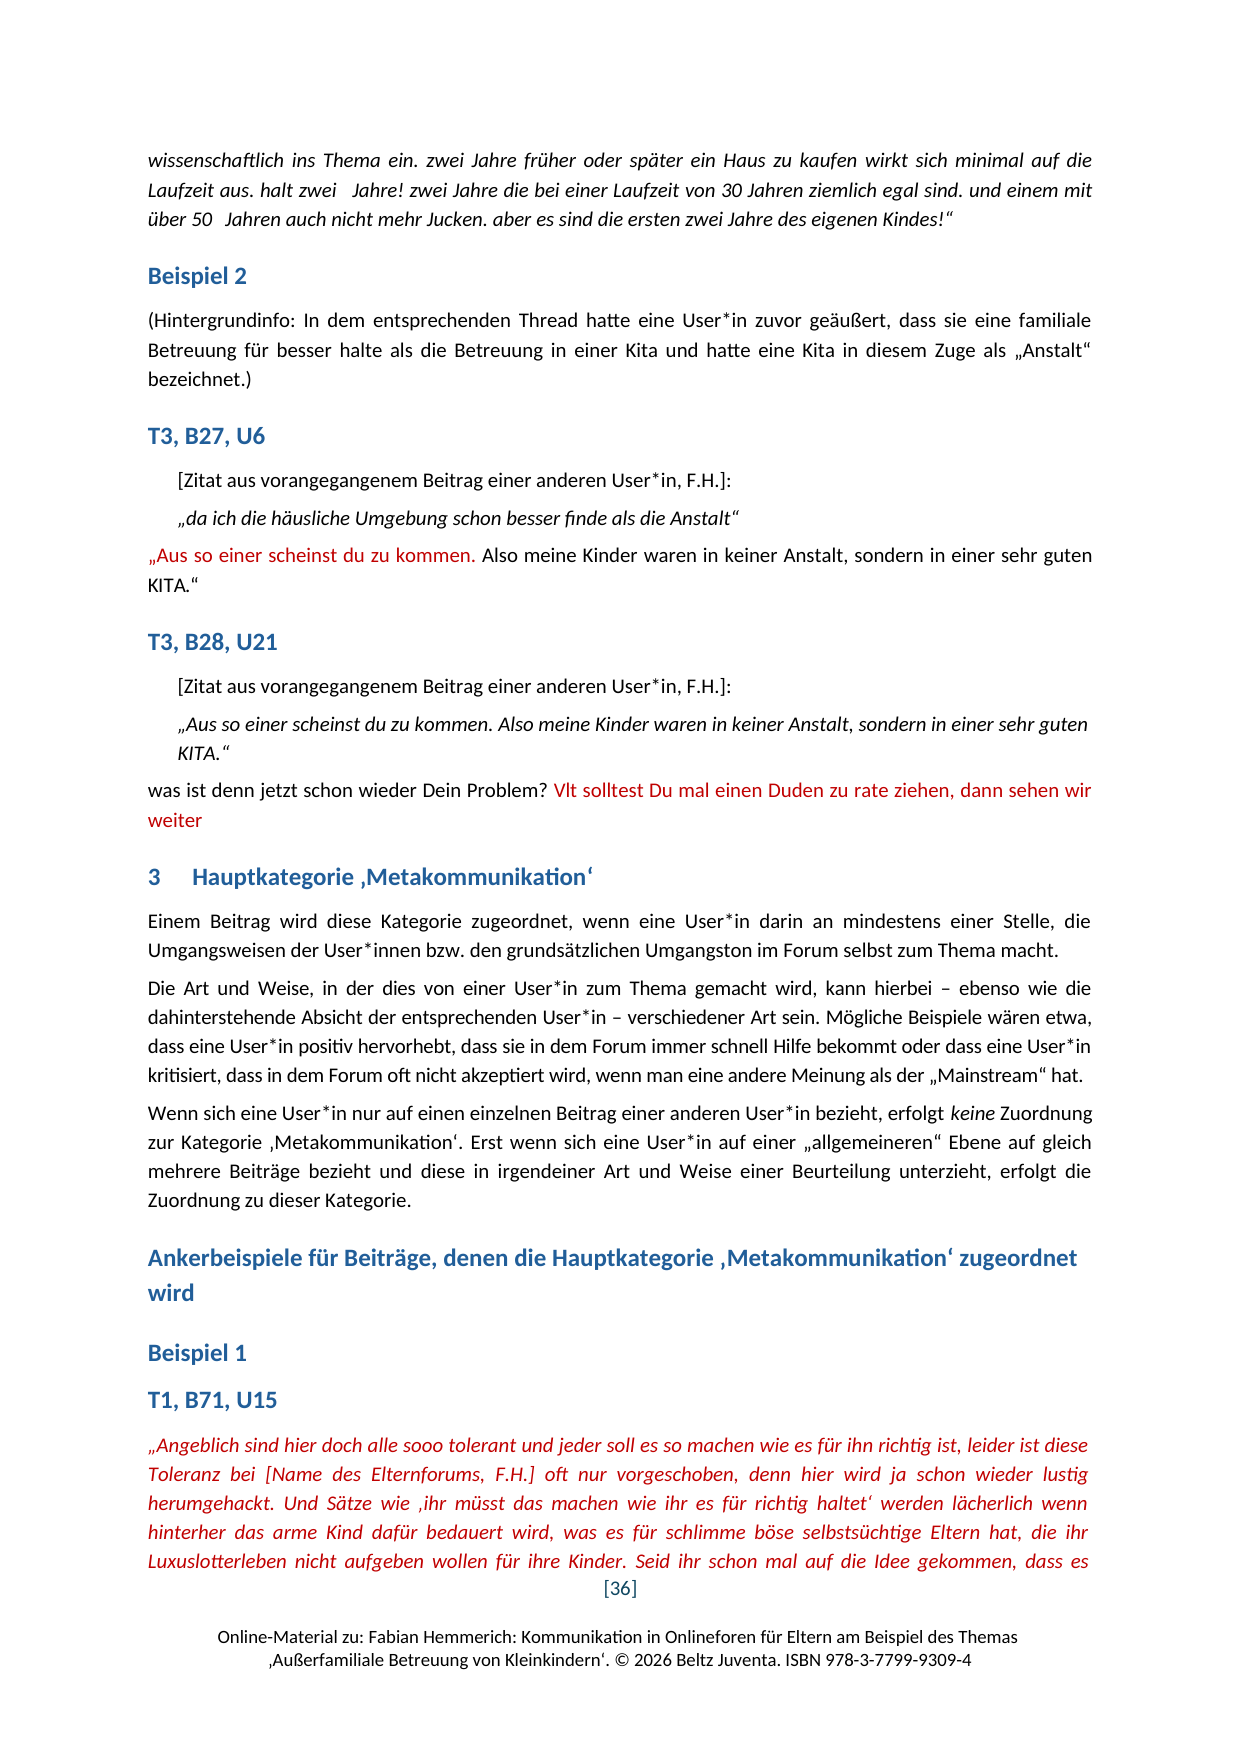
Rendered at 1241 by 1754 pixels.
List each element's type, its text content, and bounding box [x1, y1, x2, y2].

subtitle T3, B27, U6 [148, 420, 1092, 451]
text [Zitat aus vorangegangenem Beitrag einer anderen User*in, F.H.]: [177, 468, 1092, 493]
subtitle Beispiel 2 [148, 260, 1092, 291]
text Einem Beitrag wird diese Kategorie zugeordnet, wenn eine User*in darin an mindestens einer Stelle, die Umgangsweisen der User*innen bzw. den grundsätzlichen Umgangston im Forum selbst zum Thema macht. [148, 908, 1092, 963]
subtitle 3 Hauptkategorie ‚Metakommunikation‘ [148, 861, 1092, 892]
text „Aus so einer scheinst du zu kommen. Also meine Kinder waren in keiner Anstalt, sondern in einer sehr guten KITA.“ [177, 711, 1092, 766]
text (Hintergrundinfo: In dem entsprechenden Thread hatte eine User*in zuvor geäußert, dass sie eine familiale Betreuung für besser halte als die Betreuung in einer Kita und hatte eine Kita in diesem Zuge als „Anstalt“ bezeichnet.) [148, 308, 1092, 391]
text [148, 1432, 1092, 1574]
subtitle T1, B71, U15 [148, 1384, 1092, 1415]
text „Aus so einer scheinst du zu kommen. Also meine Kinder waren in keiner Anstalt, sondern in einer sehr guten KITA.“ [148, 543, 1092, 597]
text Wenn sich eine User*in nur auf einen einzelnen Beitrag einer anderen User*in bezieht, erfolgt keine Zuordnung zur Kategorie ‚Metakommunikation‘. Erst wenn sich eine User*in auf einer „allgemeineren“ Ebene auf gleich mehrere Beiträge bezieht und diese in irgendeiner Art und Weise einer Beurteilung unterzieht, erfolgt die Zuordnung zu dieser Kategorie. [148, 1100, 1092, 1213]
subtitle Ankerbeispiele für Beiträge, denen die Hauptkategorie ‚Metakommunikation‘ zugeordnet wird [148, 1242, 1092, 1307]
subtitle Beispiel 1 [148, 1337, 1092, 1367]
text Die Art und Weise, in der dies von einer User*in zum Thema gemacht wird, kann hierbei – ebenso wie die dahinterstehende Absicht der entsprechenden User*in – verschiedener Art sein. Mögliche Beispiele wären etwa, dass eine User*in positiv hervorhebt, dass sie in dem Forum immer schnell Hilfe bekommt oder dass eine User*in kritisiert, dass in dem Forum oft nicht akzeptiert wird, wenn man eine andere Meinung als der „Mainstream“ hat. [148, 975, 1092, 1088]
text was ist denn jetzt schon wieder Dein Problem? Vlt solltest Du mal einen Duden zu rate ziehen, dann sehen wir weiter [148, 778, 1092, 832]
subtitle T3, B28, U21 [148, 626, 1092, 657]
text „da ich die häusliche Umgebung schon besser finde als die Anstalt“ [177, 505, 1092, 531]
text [Zitat aus vorangegangenem Beitrag einer anderen User*in, F.H.]: [177, 673, 1092, 699]
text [148, 148, 1092, 231]
